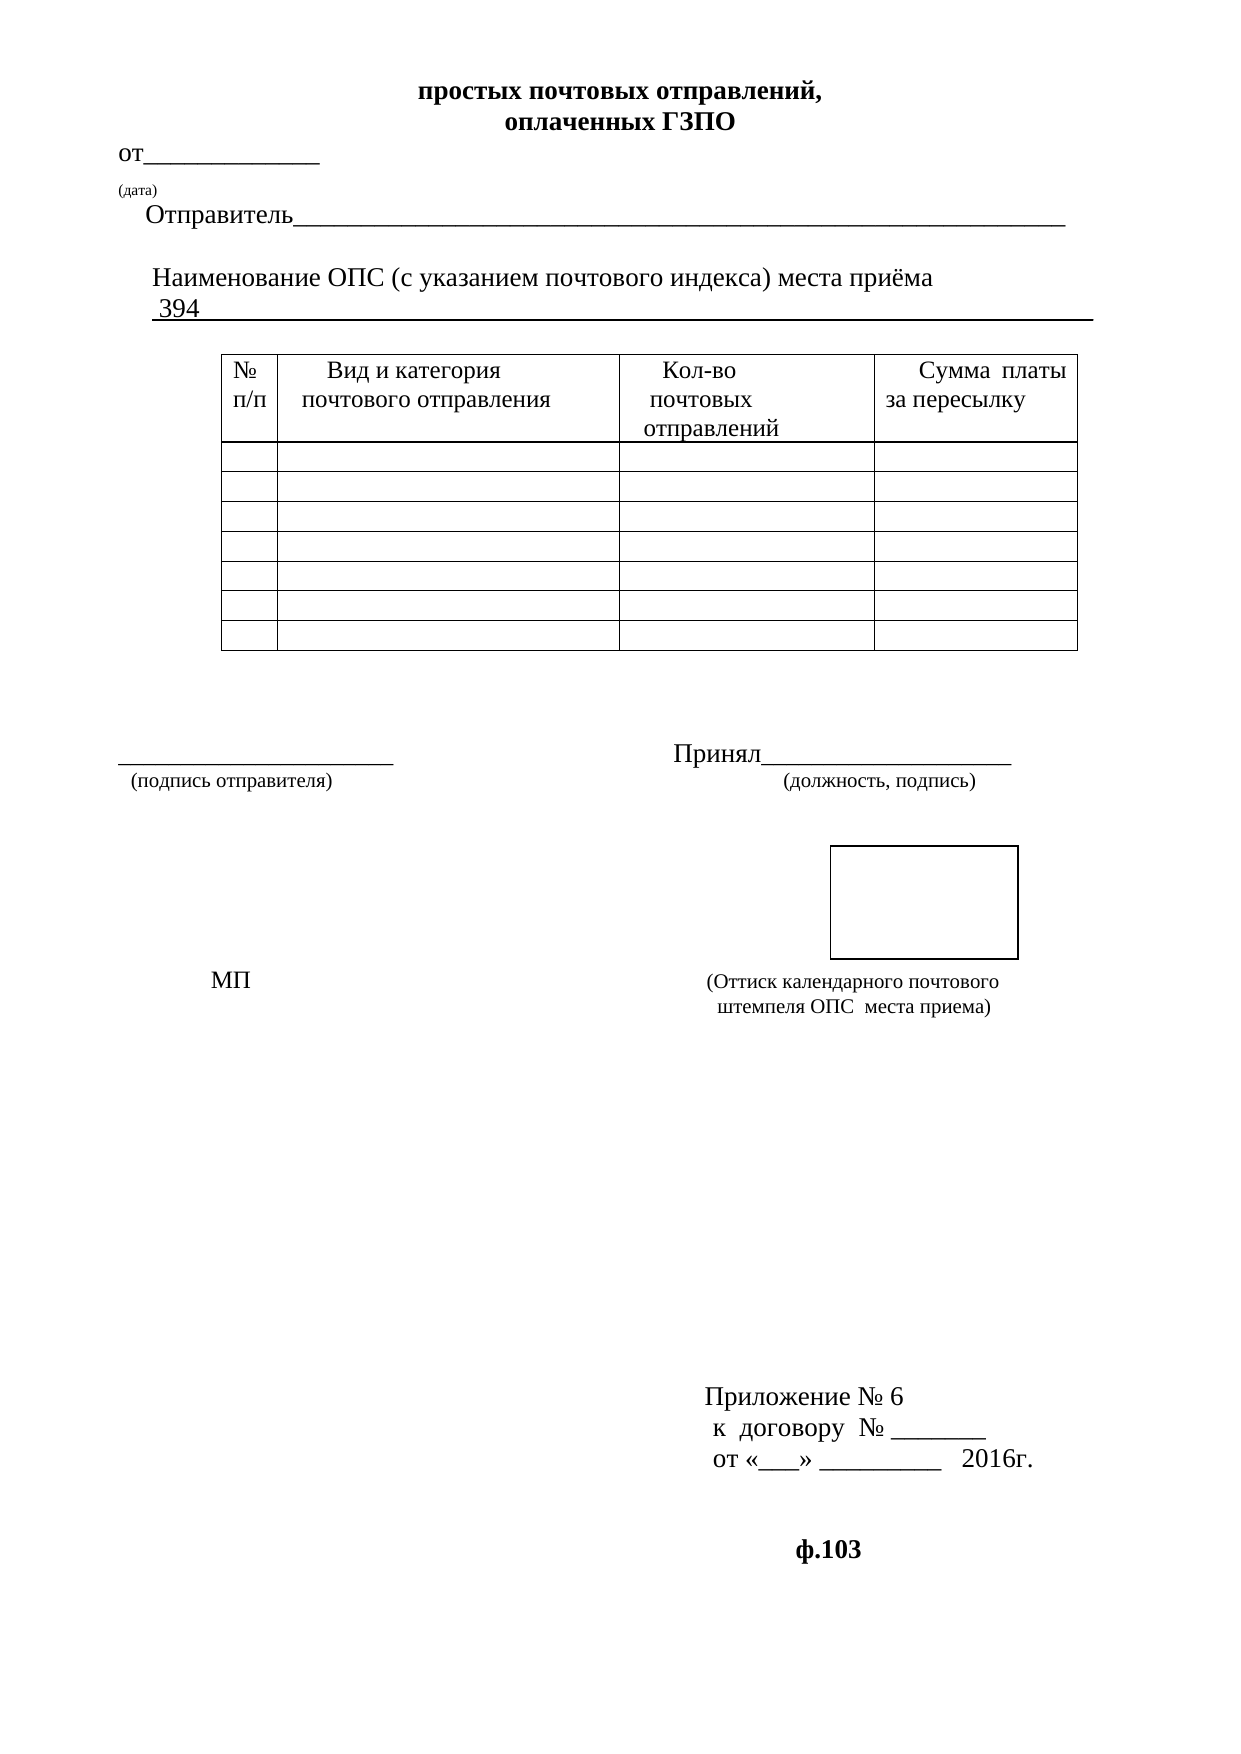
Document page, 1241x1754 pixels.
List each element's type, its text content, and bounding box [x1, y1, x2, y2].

table_cell [875, 621, 1077, 650]
table_cell [875, 591, 1077, 620]
table_cell [875, 502, 1077, 531]
table_cell [222, 443, 277, 471]
table_header Сумма платы за пересылку [875, 355, 1077, 441]
text 394__________________________________________________________________ [118, 292, 1122, 323]
table_cell [620, 443, 874, 471]
text от «___» _________ 2016г. [118, 1443, 1101, 1474]
text Наименование ОПС (с указанием почтового индекса) места приёма [118, 261, 1122, 292]
table_cell [222, 502, 277, 531]
table_header № п/п [222, 355, 277, 441]
text ______________________ Принял____________________ [118, 737, 1122, 768]
table_cell [222, 472, 277, 501]
table_cell [875, 472, 1077, 501]
table_cell [278, 621, 619, 650]
table_cell [620, 502, 874, 531]
table_cell [620, 591, 874, 620]
table_cell [222, 591, 277, 620]
text МП (Оттиск календарного почтового [118, 965, 1122, 994]
table_cell [620, 621, 874, 650]
table_cell [278, 443, 619, 471]
text к договору № _______ [118, 1411, 1101, 1443]
table_cell [278, 532, 619, 561]
text простых почтовых отправлений, [118, 74, 1122, 105]
table_header Кол-во почтовых отправлений [620, 355, 874, 441]
text Отправитель_________________________________________________________ [118, 198, 1122, 229]
text (подпись отправителя) (должность, подпись) [118, 768, 1122, 792]
table_cell [620, 472, 874, 501]
text Приложение № 6 [118, 1380, 1101, 1411]
table_cell [875, 532, 1077, 561]
table_header Вид и категория почтового отправления [278, 355, 619, 441]
table_cell [222, 532, 277, 561]
table_cell [222, 621, 277, 650]
table_cell [620, 532, 874, 561]
text ф.103 [118, 1534, 1101, 1565]
text от_____________ [118, 136, 1122, 167]
table_cell [222, 562, 277, 590]
table_cell [278, 502, 619, 531]
text штемпеля ОПС места приема) [118, 994, 1122, 1018]
table_cell [875, 443, 1077, 471]
table_cell [875, 562, 1077, 590]
text оплаченных ГЗПО [118, 105, 1122, 136]
table_cell [278, 472, 619, 501]
text (дата) [118, 167, 1122, 198]
table_cell [620, 562, 874, 590]
table_cell [278, 562, 619, 590]
table_cell [278, 591, 619, 620]
